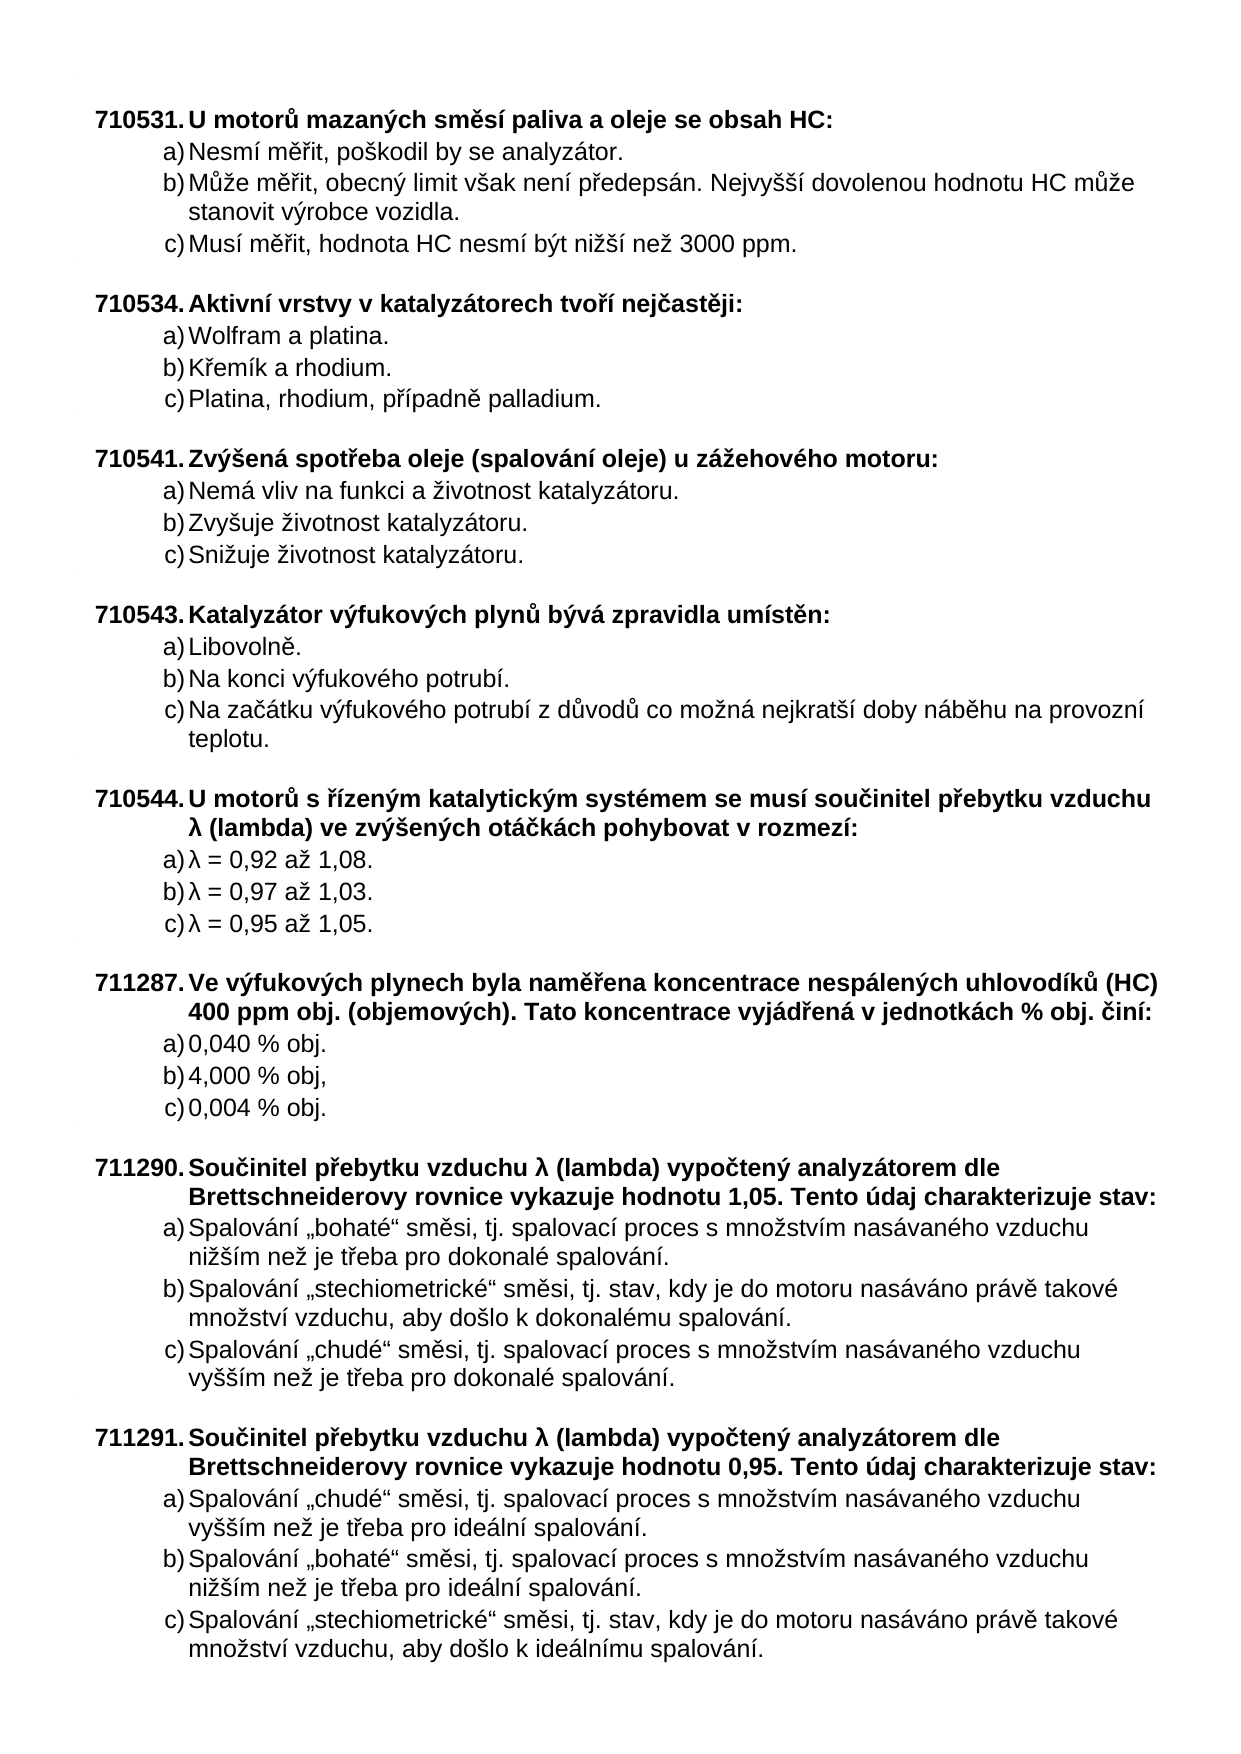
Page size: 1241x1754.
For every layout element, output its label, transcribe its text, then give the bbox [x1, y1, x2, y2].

table_cell b) [74, 167, 186, 227]
table_cell a) [74, 1482, 186, 1543]
table_cell a) [74, 1028, 186, 1059]
table_cell b) [74, 1059, 186, 1091]
table_header Zvýšená spotřeba oleje (spalování oleje) u zážehového motoru: [186, 443, 1164, 475]
table_cell Spalování „chudé“ směsi, tj. spalovací proces s množstvím nasávaného vzduchu vyšším než je třeba pro ideální spalování. [186, 1482, 1164, 1543]
table_header Součinitel přebytku vzduchu λ (lambda) vypočtený analyzátorem dle Brettschneiderovy rovnice vykazuje hodnotu 1,05. Tento údaj charakterizuje stav: [186, 1151, 1164, 1212]
table_cell 0,004 % obj. [186, 1091, 1164, 1123]
table_cell Snižuje životnost katalyzátoru. [186, 539, 1164, 570]
table_cell Libovolně. [186, 630, 1164, 662]
table_cell c) [74, 383, 186, 415]
table_cell c) [74, 539, 186, 570]
table_cell Musí měřit, hodnota HC nesmí být nižší než 3000 ppm. [186, 228, 1164, 259]
table_cell a) [74, 319, 186, 351]
table_cell b) [74, 351, 186, 383]
table_cell Zvyšuje životnost katalyzátoru. [186, 507, 1164, 538]
table_cell c) [74, 907, 186, 939]
table_cell a) [74, 630, 186, 662]
table_header 711291. [74, 1422, 186, 1482]
table_header 710531. [74, 103, 186, 135]
table_cell c) [74, 228, 186, 259]
table_header U motorů mazaných směsí paliva a oleje se obsah HC: [186, 103, 1164, 135]
table_header 710541. [74, 443, 186, 475]
table_cell λ = 0,97 až 1,03. [186, 875, 1164, 907]
table_cell Spalování „bohaté“ směsi, tj. spalovací proces s množstvím nasávaného vzduchu nižším než je třeba pro ideální spalování. [186, 1543, 1164, 1603]
table_header 710544. [74, 783, 186, 843]
table_cell λ = 0,95 až 1,05. [186, 907, 1164, 939]
table_cell c) [74, 1091, 186, 1123]
table_cell a) [74, 135, 186, 167]
table_cell Spalování „stechiometrické“ směsi, tj. stav, kdy je do motoru nasáváno právě takové množství vzduchu, aby došlo k ideálnímu spalování. [186, 1604, 1164, 1664]
table_header 711290. [74, 1151, 186, 1212]
table_cell c) [74, 1604, 186, 1664]
table_cell c) [74, 694, 186, 754]
table_cell a) [74, 1212, 186, 1272]
table_cell b) [74, 875, 186, 907]
table_cell λ = 0,92 až 1,08. [186, 843, 1164, 875]
table_header Aktivní vrstvy v katalyzátorech tvoří nejčastěji: [186, 287, 1164, 319]
table_header Součinitel přebytku vzduchu λ (lambda) vypočtený analyzátorem dle Brettschneiderovy rovnice vykazuje hodnotu 0,95. Tento údaj charakterizuje stav: [186, 1422, 1164, 1482]
table_cell c) [74, 1333, 186, 1394]
table_cell a) [74, 475, 186, 507]
table_cell Nesmí měřit, poškodil by se analyzátor. [186, 135, 1164, 167]
table_cell Spalování „stechiometrické“ směsi, tj. stav, kdy je do motoru nasáváno právě takové množství vzduchu, aby došlo k dokonalému spalování. [186, 1273, 1164, 1333]
table_cell b) [74, 507, 186, 538]
table_cell Na začátku výfukového potrubí z důvodů co možná nejkratší doby náběhu na provozní teplotu. [186, 694, 1164, 754]
table_cell Nemá vliv na funkci a životnost katalyzátoru. [186, 475, 1164, 507]
table_cell Na konci výfukového potrubí. [186, 662, 1164, 694]
table_cell Spalování „chudé“ směsi, tj. spalovací proces s množstvím nasávaného vzduchu vyšším než je třeba pro dokonalé spalování. [186, 1333, 1164, 1394]
table_cell b) [74, 662, 186, 694]
table_header 711287. [74, 967, 186, 1027]
table_cell 4,000 % obj, [186, 1059, 1164, 1091]
table_cell a) [74, 843, 186, 875]
table_cell Křemík a rhodium. [186, 351, 1164, 383]
table_cell Spalování „bohaté“ směsi, tj. spalovací proces s množstvím nasávaného vzduchu nižším než je třeba pro dokonalé spalování. [186, 1212, 1164, 1272]
table_cell Platina, rhodium, případně palladium. [186, 383, 1164, 415]
table_header Ve výfukových plynech byla naměřena koncentrace nespálených uhlovodíků (HC) 400 ppm obj. (objemových). Tato koncentrace vyjádřená v jednotkách % obj. činí: [186, 967, 1164, 1027]
table_cell Wolfram a platina. [186, 319, 1164, 351]
table_header Katalyzátor výfukových plynů bývá zpravidla umístěn: [186, 598, 1164, 630]
table_header 710534. [74, 287, 186, 319]
table_cell b) [74, 1273, 186, 1333]
table_cell 0,040 % obj. [186, 1028, 1164, 1059]
table_cell Může měřit, obecný limit však není předepsán. Nejvyšší dovolenou hodnotu HC může stanovit výrobce vozidla. [186, 167, 1164, 227]
table_cell b) [74, 1543, 186, 1603]
table_header U motorů s řízeným katalytickým systémem se musí součinitel přebytku vzduchu λ (lambda) ve zvýšených otáčkách pohybovat v rozmezí: [186, 783, 1164, 843]
table_header 710543. [74, 598, 186, 630]
